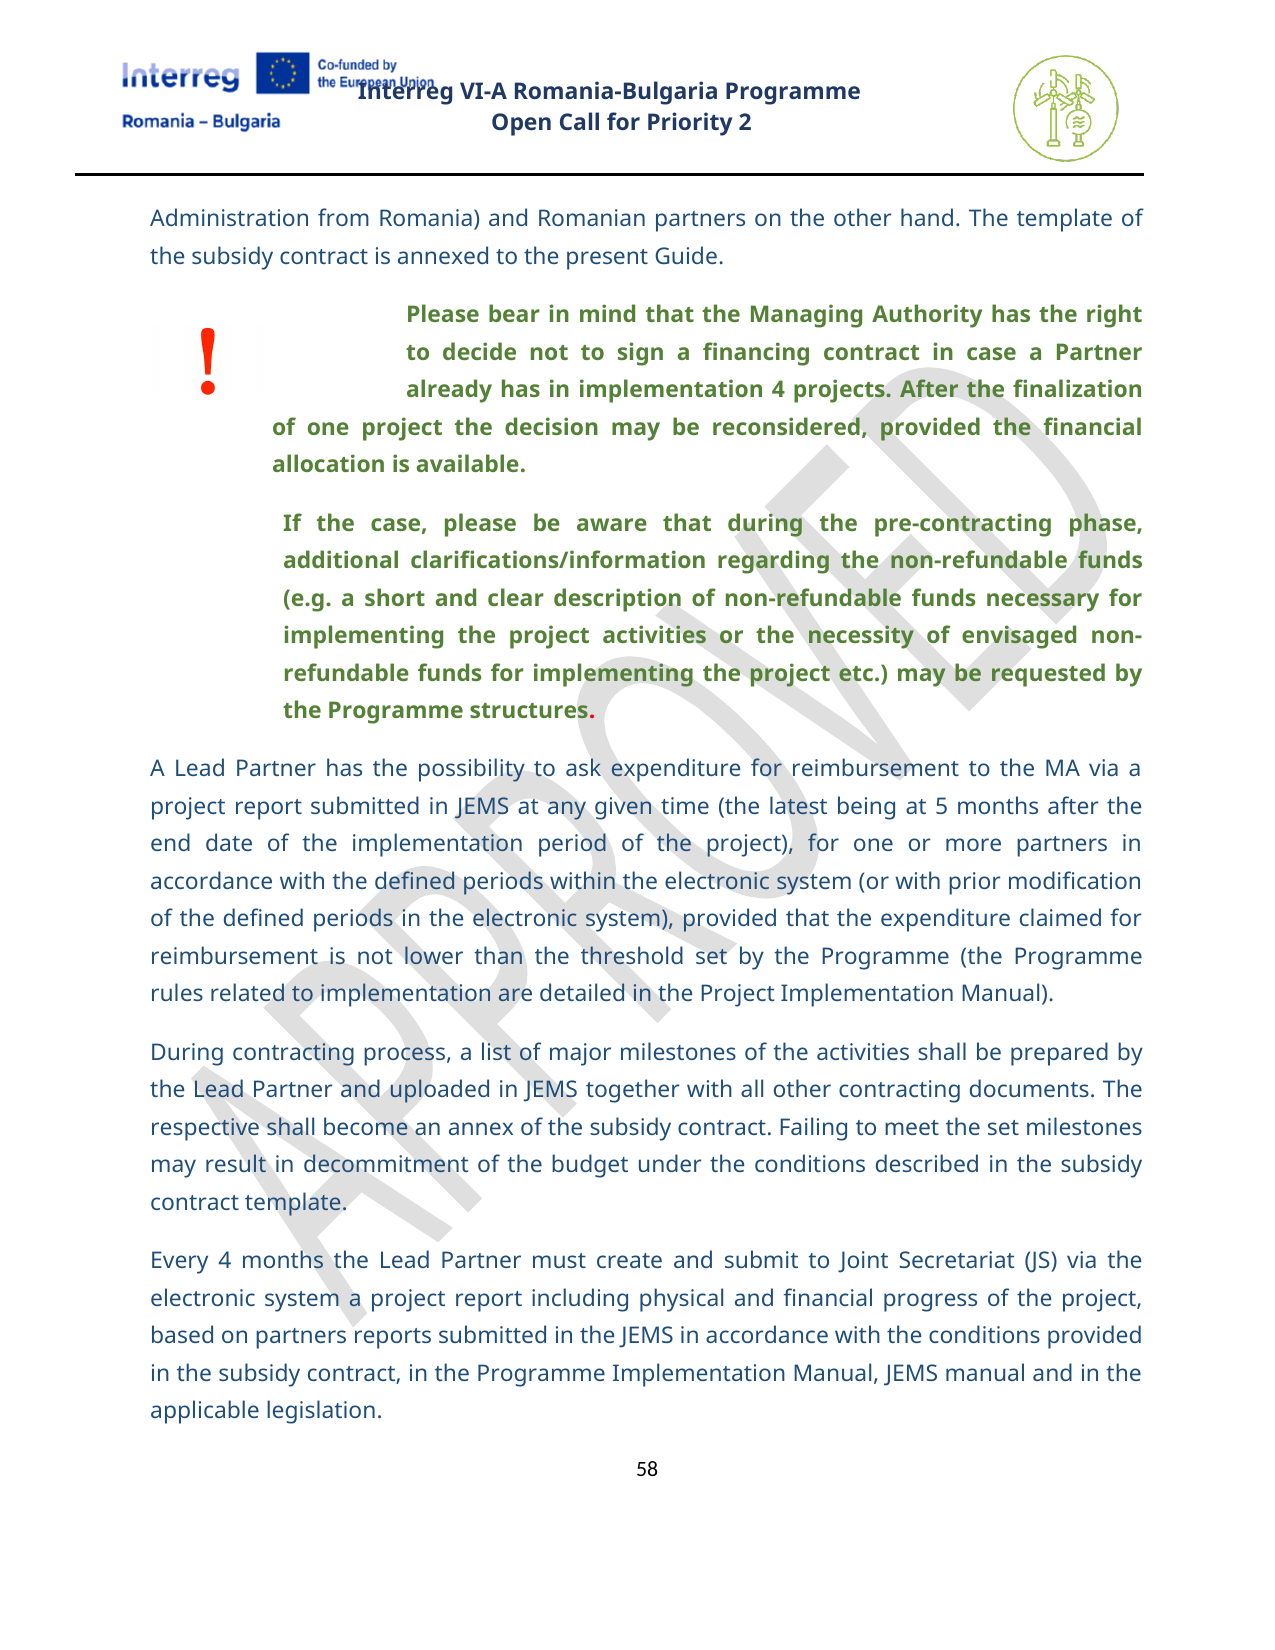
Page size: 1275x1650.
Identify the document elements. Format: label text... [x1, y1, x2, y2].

text A Lead Partner has the possibility to ask expenditure for reimbursement to the MA via a project report submitted in JEMS at any given time (the latest being at 5 months after the end date of the implementation period of the project), for one or more partners in accordance with the defined periods within the electronic system (or with prior modification of the defined periods in the electronic system), provided that the expenditure claimed for reimbursement is not lower than the threshold set by the Programme (the Programme rules related to implementation are detailed in the Project Implementation Manual). [150, 752, 1144, 1008]
text Please bear in mind that the Managing Authority has the right to decide not to sign a financing contract in case a Partner already has in implementation 4 projects. After the finalization of one project the decision may be reconsidered, provided the financial allocation is available. [272, 298, 1144, 479]
text Every 4 months the Lead Partner must create and submit to Joint Secretariat (JS) via the electronic system a project report including physical and financial progress of the project, based on partners reports submitted in the JEMS in accordance with the conditions provided in the subsidy contract, in the Programme Implementation Manual, JEMS manual and in the applicable legislation. [150, 1244, 1144, 1425]
picture [150, 324, 266, 399]
text If the case, please be aware that during the pre-contracting phase, additional clarifications/information regarding the non-refundable funds (e.g. a short and clear description of non-refundable funds necessary for implementing the project activities or the necessity of envisaged non-refundable funds for implementing the project etc.) may be requested by the Programme structures. [283, 506, 1144, 725]
picture [121, 49, 435, 139]
picture [1012, 54, 1119, 162]
text During contracting process, a list of major milestones of the activities shall be prepared by the Lead Partner and uploaded in JEMS together with all other contracting documents. The respective shall become an annex of the subsidy contract. Failing to meet the set milestones may result in decommitment of the budget under the conditions described in the subsidy contract template. [150, 1036, 1144, 1217]
